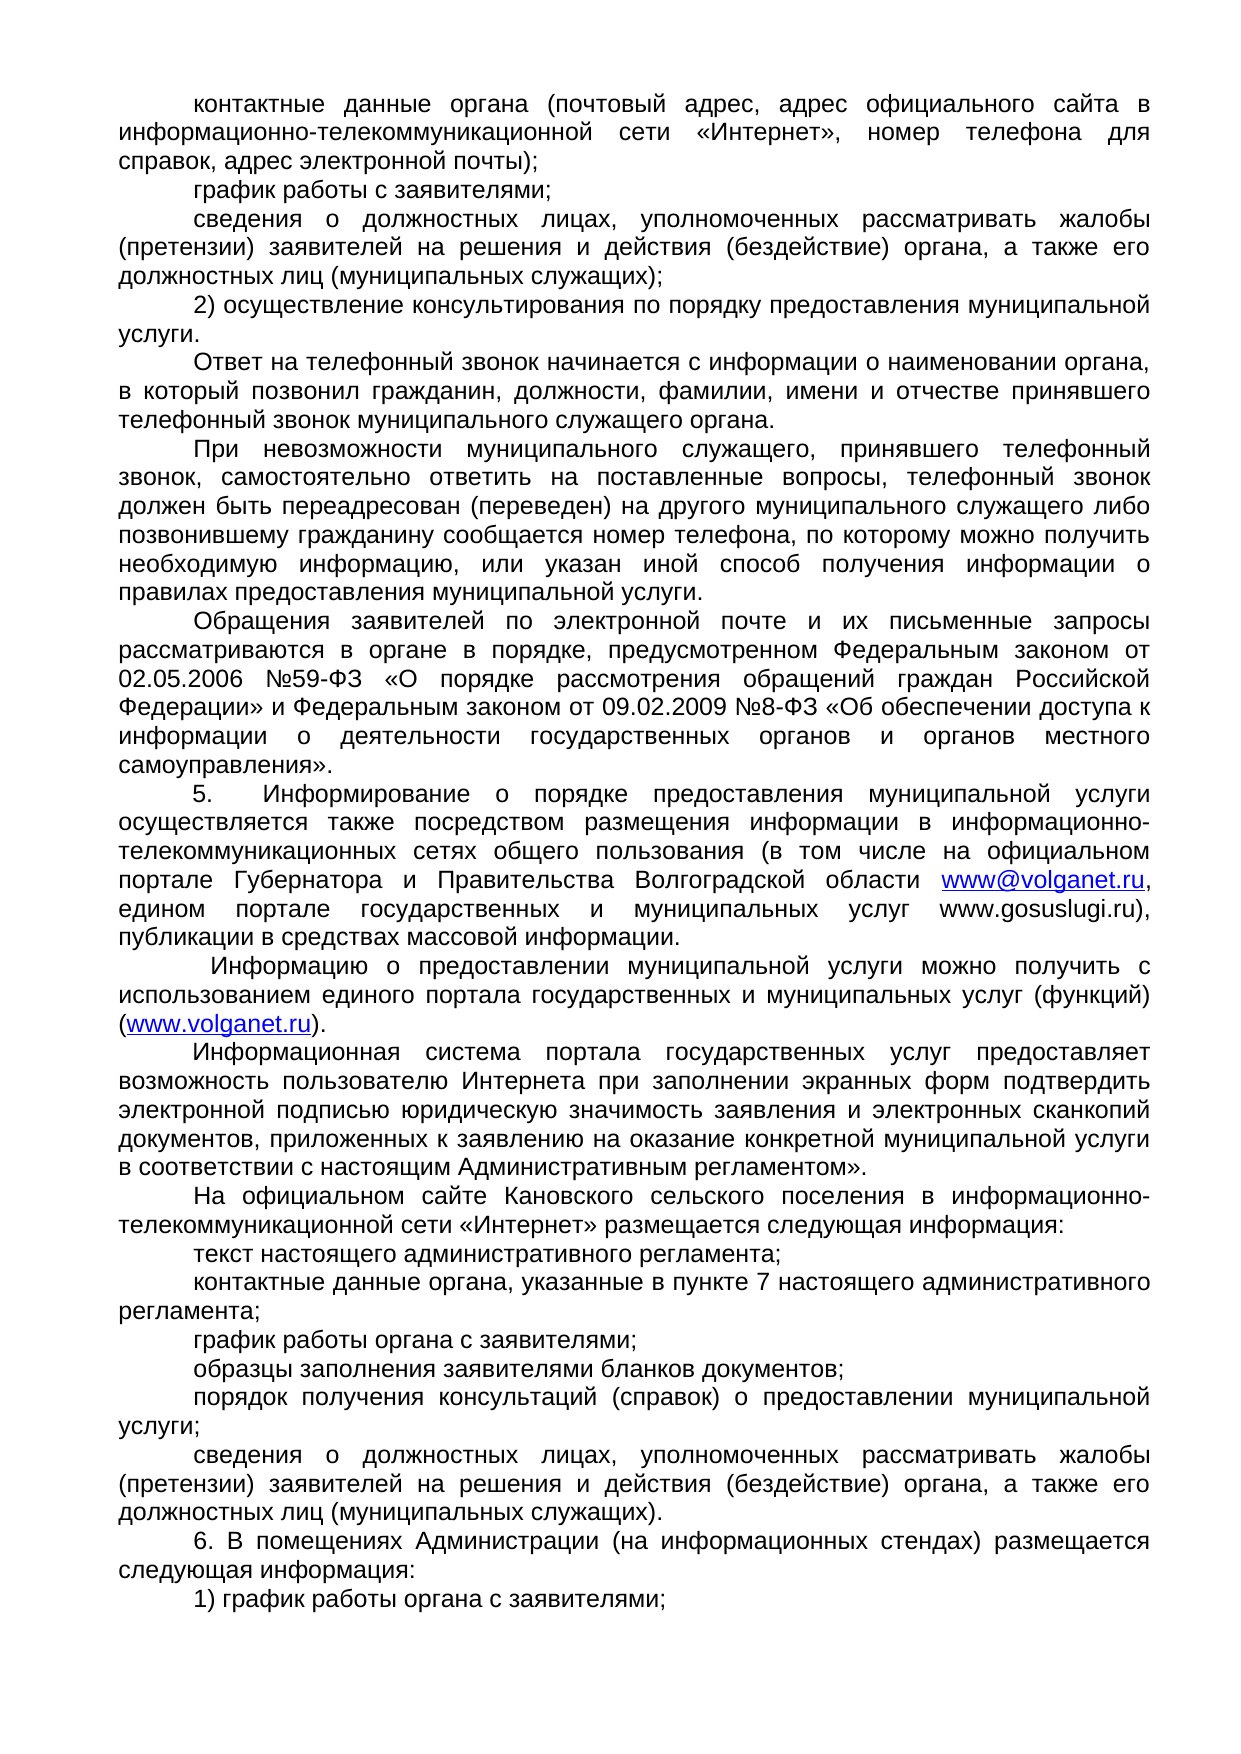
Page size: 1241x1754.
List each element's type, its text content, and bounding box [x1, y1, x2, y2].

text Обращения заявителей по электронной почте и их письменные запросы рассматриваются в органе в порядке, предусмотренном Федеральным законом от 02.05.2006 №59-ФЗ «О порядке рассмотрения обращений граждан Российской Федерации» и Федеральным законом от 09.02.2009 №8-ФЗ «Об обеспечении доступа к информации о деятельности государственных органов и органов местного самоуправления». [118, 606, 1152, 779]
text На официальном сайте Кановского сельского поселения в информационно-телекоммуникационной сети «Интернет» размещается следующая информация: [118, 1181, 1152, 1239]
text текст настоящего административного регламента; [118, 1239, 1152, 1267]
text 1) график работы органа с заявителями; [118, 1584, 1152, 1612]
text Информацию о предоставлении муниципальной услуги можно получить с использованием единого портала государственных и муниципальных услуг (функций) (www.volganet.ru). [118, 951, 1152, 1037]
text контактные данные органа, указанные в пункте 7 настоящего административного регламента; [118, 1267, 1152, 1325]
text контактные данные органа (почтовый адрес, адрес официального сайта в информационно-телекоммуникационной сети «Интернет», номер телефона для справок, адрес электронной почты); [118, 89, 1152, 175]
text 2) осуществление консультирования по порядку предоставления муниципальной услуги. [118, 290, 1152, 347]
text Информационная система портала государственных услуг предоставляет возможность пользователю Интернета при заполнении экранных форм подтвердить электронной подписью юридическую значимость заявления и электронных сканкопий документов, приложенных к заявлению на оказание конкретной муниципальной услуги в соответствии с настоящим Административным регламентом». [118, 1037, 1152, 1181]
text Ответ на телефонный звонок начинается с информации о наименовании органа, в который позвонил гражданин, должности, фамилии, имени и отчестве принявшего телефонный звонок муниципального служащего органа. [118, 347, 1152, 434]
text сведения о должностных лицах, уполномоченных рассматривать жалобы (претензии) заявителей на решения и действия (бездействие) органа, а также его должностных лиц (муниципальных служащих). [118, 1440, 1152, 1526]
text 6. В помещениях Администрации (на информационных стендах) размещается следующая информация: [118, 1526, 1152, 1584]
text порядок получения консультаций (справок) о предоставлении муниципальной услуги; [118, 1382, 1152, 1440]
text образцы заполнения заявителями бланков документов; [118, 1354, 1152, 1382]
text сведения о должностных лицах, уполномоченных рассматривать жалобы (претензии) заявителей на решения и действия (бездействие) органа, а также его должностных лиц (муниципальных служащих); [118, 204, 1152, 290]
text график работы органа с заявителями; [118, 1325, 1152, 1354]
text график работы с заявителями; [118, 175, 1152, 204]
text 5. Информирование о порядке предоставления муниципальной услуги осуществляется также посредством размещения информации в информационно-телекоммуникационных сетях общего пользования (в том числе на официальном портале Губернатора и Правительства Волгоградской области www@volganet.ru, едином портале государственных и муниципальных услуг www.gosuslugi.ru), публикации в средствах массовой информации. [118, 779, 1152, 951]
text При невозможности муниципального служащего, принявшего телефонный звонок, самостоятельно ответить на поставленные вопросы, телефонный звонок должен быть переадресован (переведен) на другого муниципального служащего либо позвонившему гражданину сообщается номер телефона, по которому можно получить необходимую информацию, или указан иной способ получения информации о правилах предоставления муниципальной услуги. [118, 434, 1152, 606]
